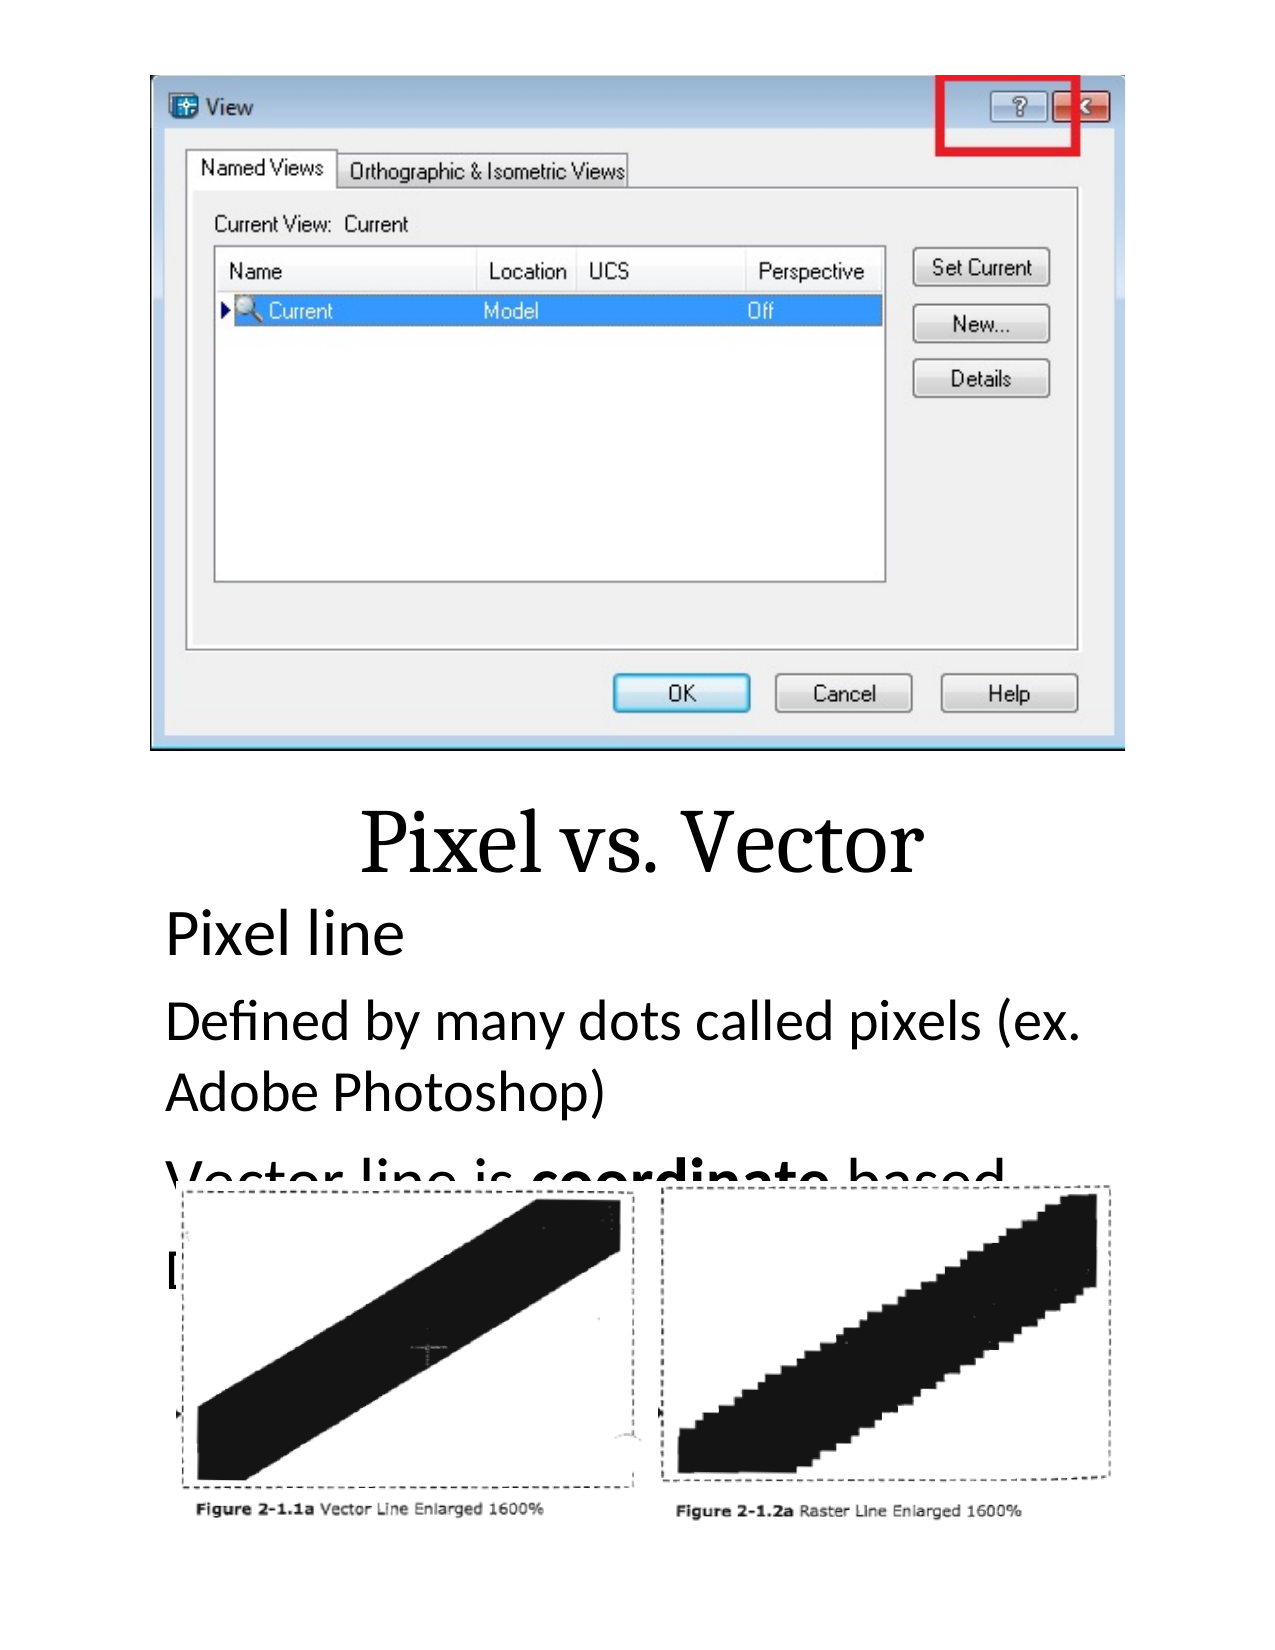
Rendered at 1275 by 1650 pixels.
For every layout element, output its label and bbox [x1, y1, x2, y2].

picture [150, 75, 1125, 751]
picture [176, 1181, 1117, 1529]
